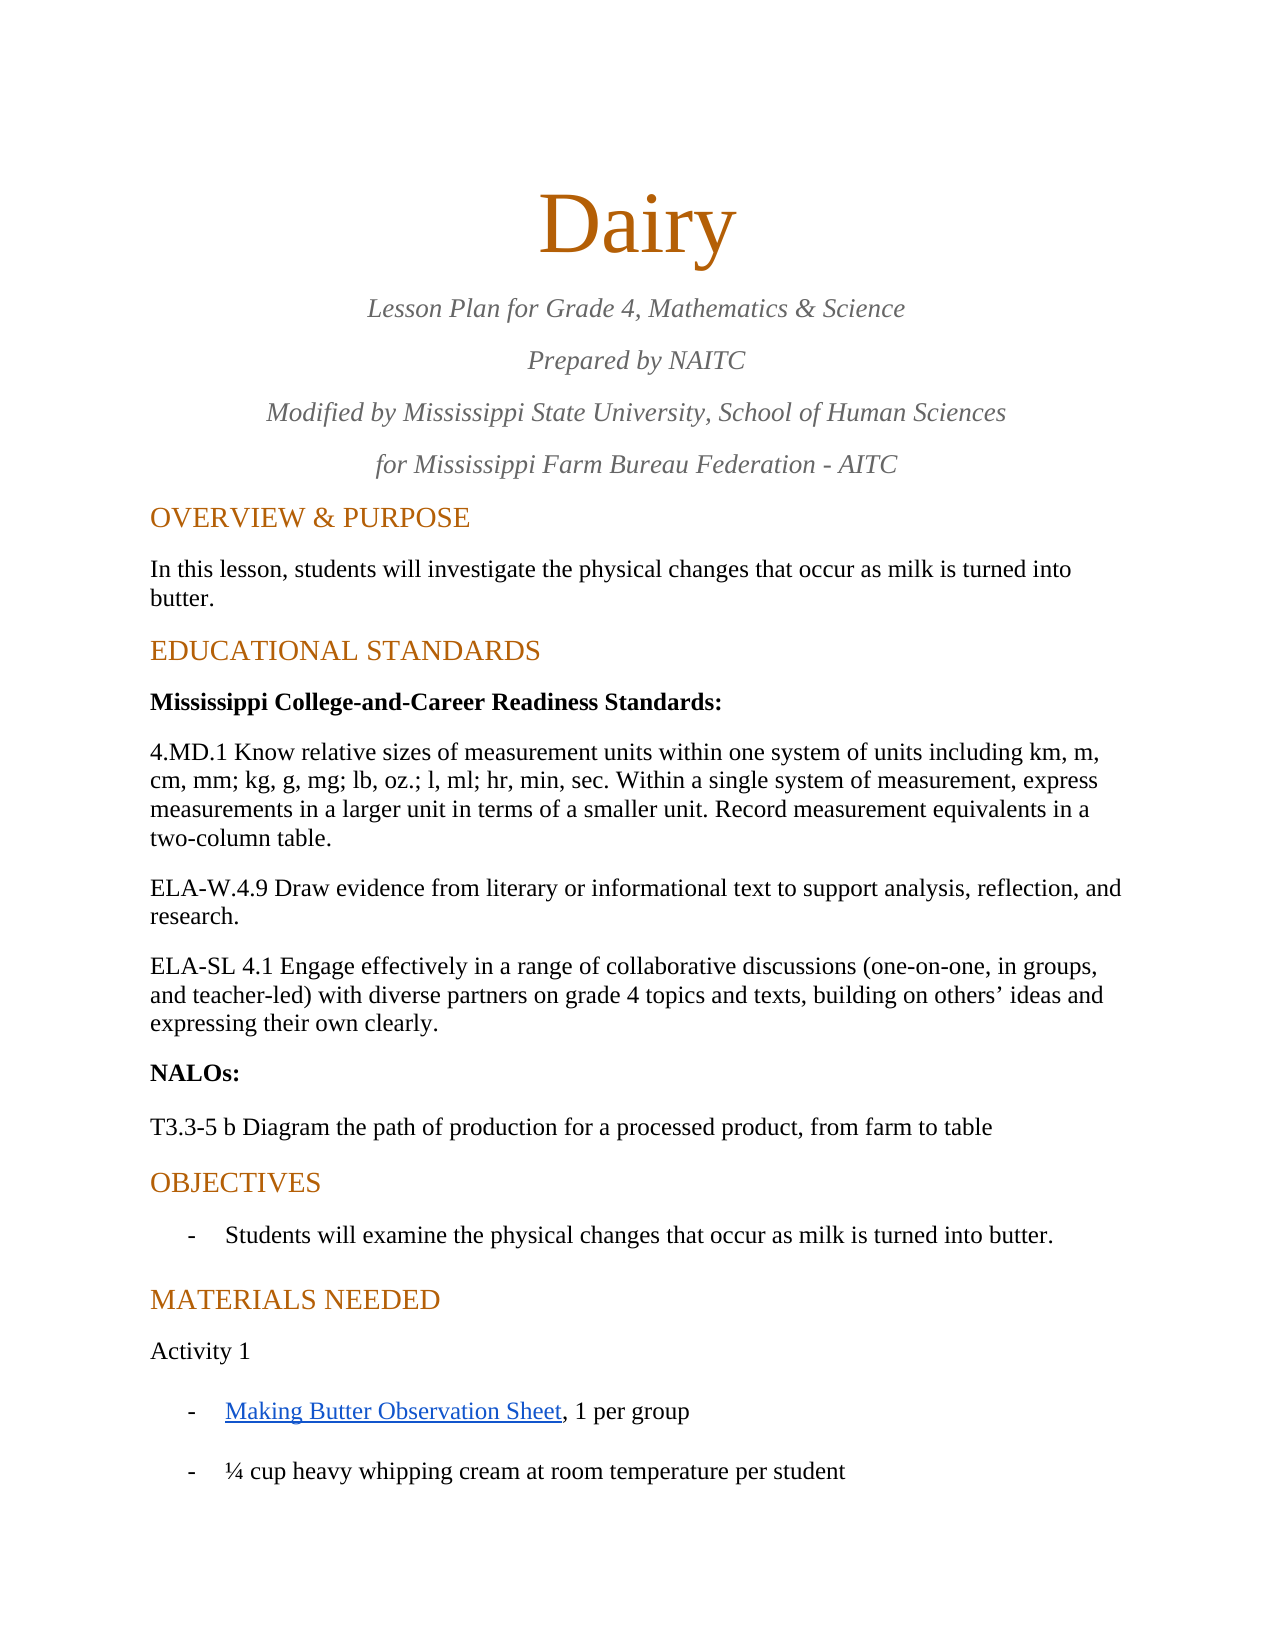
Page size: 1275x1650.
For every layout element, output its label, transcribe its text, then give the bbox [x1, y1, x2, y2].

text ELA-W.4.9 Draw evidence from literary or informational text to support analysis, reflection, and research. [239, 873, 1125, 930]
subtitle OBJECTIVES [150, 1166, 1125, 1199]
subtitle Prepared by NAITC [150, 344, 1125, 375]
list Making Butter Observation Sheet, 1 per group [187, 1396, 1102, 1425]
subtitle OVERVIEW & PURPOSE [150, 500, 1125, 534]
text NALOs: [150, 1058, 1125, 1087]
subtitle for Mississippi Farm Bureau Federation - AITC [150, 448, 1125, 479]
list Students will examine the physical changes that occur as milk is turned into butter. [187, 1220, 1125, 1249]
title Dairy [150, 171, 1125, 271]
text 4.MD.1 Know relative sizes of measurement units within one system of units including km, m, cm, mm; kg, g, mg; lb, oz.; l, ml; hr, min, sec. Within a single system of measurement, express measurements in a larger unit in terms of a smaller unit. Record measurement equivalents in a two-column table. [150, 737, 1125, 852]
list ¼ cup heavy whipping cream at room temperature per student [187, 1456, 1102, 1485]
text T3.3-5 b Diagram the path of production for a processed product, from farm to table [150, 1112, 1125, 1141]
subtitle Lesson Plan for Grade 4, Mathematics & Science [150, 292, 1125, 323]
text Activity 1 [150, 1336, 1102, 1365]
text In this lesson, students will investigate the physical changes that occur as milk is turned into butter. [150, 554, 1125, 612]
text ELA-SL 4.1 Engage effectively in a range of collaborative discussions (one-on-one, in groups, and teacher-led) with diverse partners on grade 4 topics and texts, building on others’ ideas and expressing their own clearly. [150, 951, 1125, 1037]
subtitle Modified by Mississippi State University, School of Human Sciences [150, 396, 1125, 427]
subtitle EDUCATIONAL STANDARDS [150, 633, 1125, 666]
text Mississippi College-and-Career Readiness Standards: [150, 687, 1125, 716]
subtitle MATERIALS NEEDED [150, 1282, 1125, 1316]
